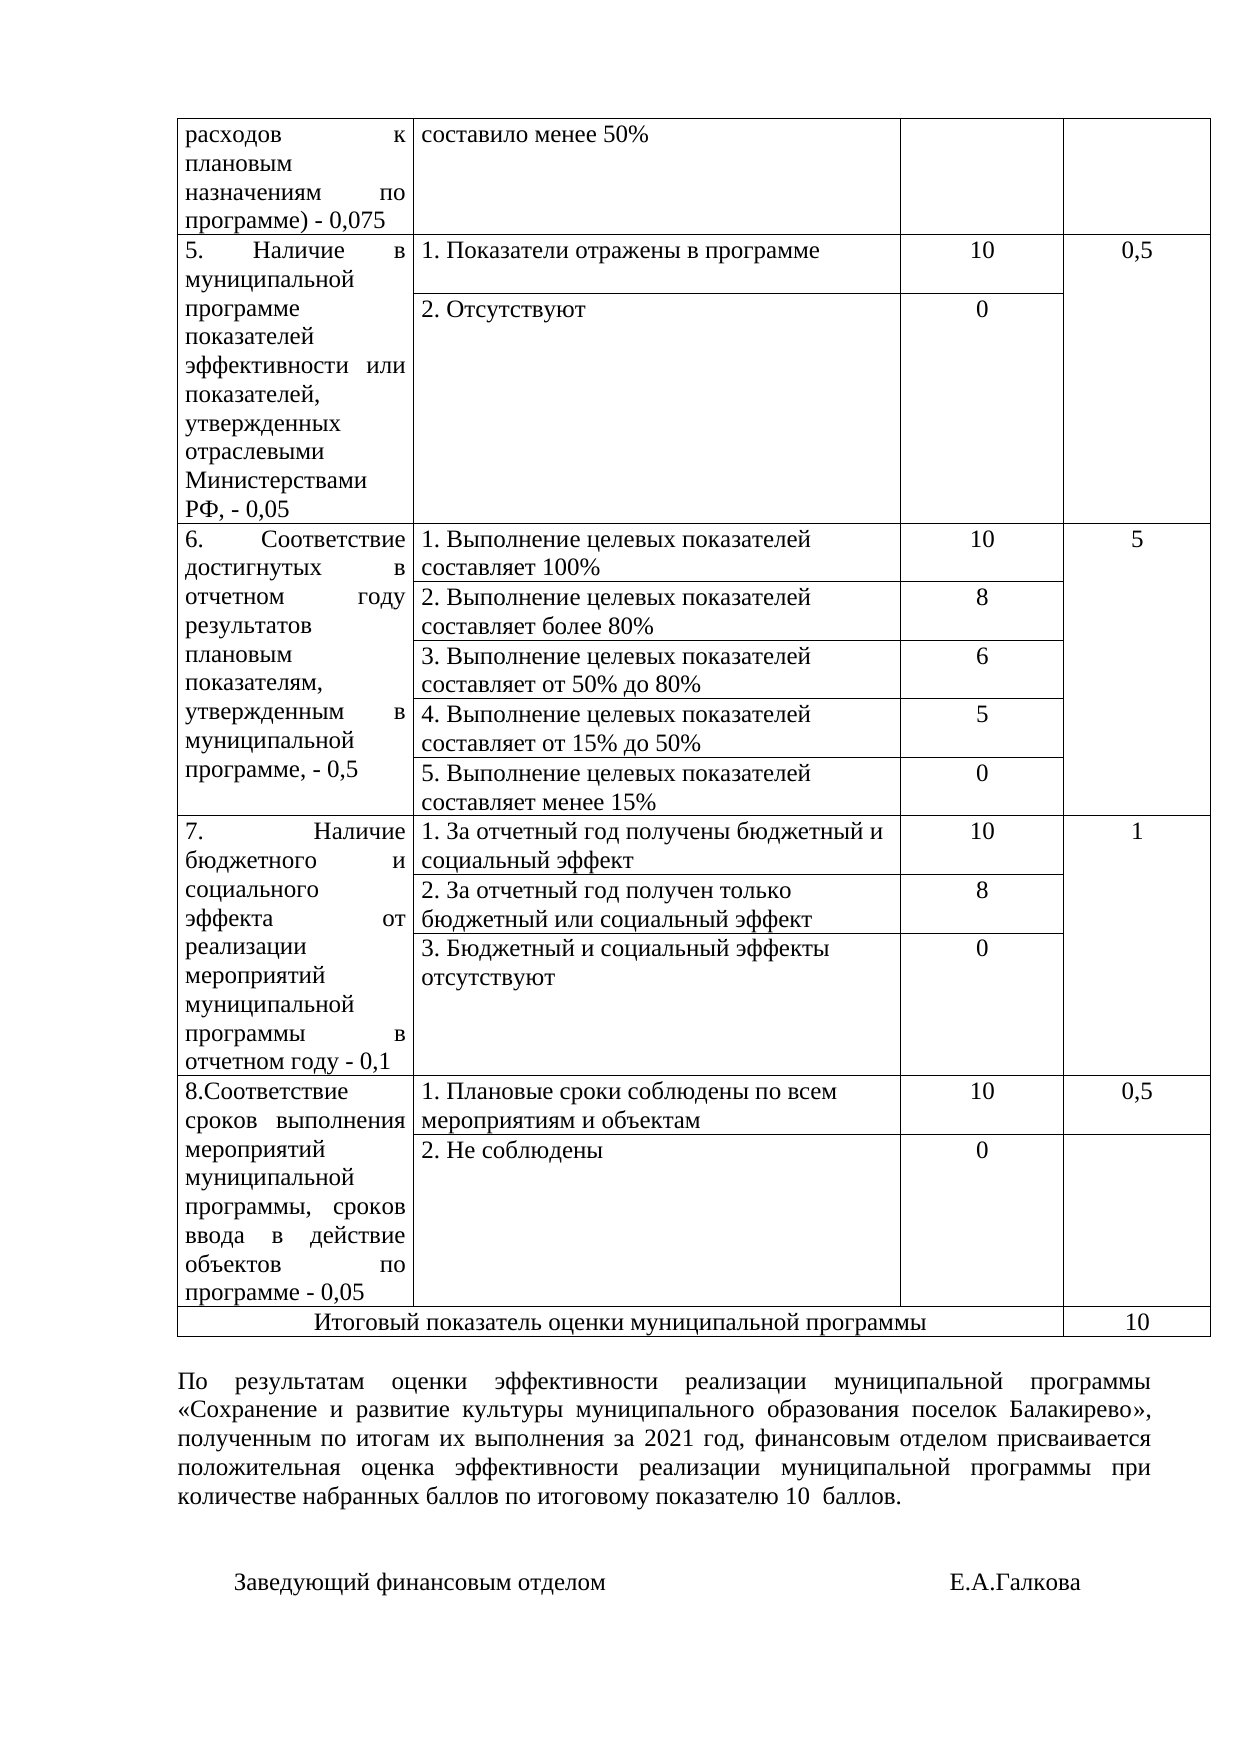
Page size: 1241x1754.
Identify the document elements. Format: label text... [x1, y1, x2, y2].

table_cell 3. Выполнение целевых показателей составляет от 50% до 80% [414, 641, 900, 698]
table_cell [414, 119, 900, 234]
table_cell [1064, 1135, 1210, 1306]
table_cell 0 [901, 294, 1063, 523]
table_cell 10 [1064, 1307, 1210, 1336]
table_cell 6. Соответствие достигнутых в отчетном году результатов плановым показателям, утвержденным в муниципальной программе, - 0,5 [178, 524, 413, 815]
table_cell 10 [901, 235, 1063, 293]
table_cell 1. Плановые сроки соблюдены по всем мероприятиям и объектам [414, 1076, 900, 1134]
table_cell 4. Выполнение целевых показателей составляет от 15% до 50% [414, 699, 900, 757]
table_cell 6 [901, 641, 1063, 698]
table_cell 0 [901, 934, 1063, 1075]
table_cell 8.Соответствие сроков выполнения мероприятий муниципальной программы, сроков ввода в действие объектов по программе - 0,05 [178, 1076, 413, 1306]
table_cell 2. За отчетный год получен только бюджетный или социальный эффект [414, 875, 900, 932]
table_cell 5 [1064, 524, 1210, 815]
table_cell 2. Выполнение целевых показателей составляет более 80% [414, 582, 900, 640]
table_cell 0 [901, 1135, 1063, 1306]
table_cell 5. Выполнение целевых показателей составляет менее 15% [414, 758, 900, 815]
table_cell 10 [901, 816, 1063, 874]
table_cell 0 [901, 119, 1063, 234]
table_cell 2. Не соблюдены [414, 1135, 900, 1306]
table_cell 0 [901, 758, 1063, 815]
table_cell 2. Отсутствуют [414, 294, 900, 523]
table_cell 0,5 [1064, 1076, 1210, 1134]
table_cell 7. Наличие бюджетного и социального эффекта от реализации мероприятий муниципальной программы в отчетном году - 0,1 [178, 816, 413, 1075]
table_cell 1. Выполнение целевых показателей составляет 100% [414, 524, 900, 581]
table_cell 10 [901, 1076, 1063, 1134]
table_cell 0,5 [1064, 235, 1210, 523]
text Заведующий финансовым отделом Е.А.Галкова [177, 1567, 1152, 1596]
table_cell 8 [901, 875, 1063, 932]
table_cell 10 [901, 524, 1063, 581]
table_cell 5 [901, 699, 1063, 757]
table_cell 1. За отчетный год получены бюджетный и социальный эффект [414, 816, 900, 874]
table_cell 5. Наличие в муниципальной программе показателей эффективности или показателей, утвержденных отраслевыми Министерствами РФ, - 0,05 [178, 235, 413, 523]
table_cell 1 [1064, 816, 1210, 1075]
table_cell 3. Бюджетный и социальный эффекты отсутствуют [414, 934, 900, 1075]
text По результатам оценки эффективности реализации муниципальной программы «Сохранение и развитие культуры муниципального образования поселок Балакирево», полученным по итогам их выполнения за 2021 год, финансовым отделом присваивается положительная оценка эффективности реализации муниципальной программы при количестве набранных баллов по итоговому показателю 10 баллов. [177, 1366, 1152, 1509]
table_cell Итоговый показатель оценки муниципальной программы [178, 1307, 1063, 1336]
table_cell 8 [901, 582, 1063, 640]
table_cell 1. Показатели отражены в программе [414, 235, 900, 293]
